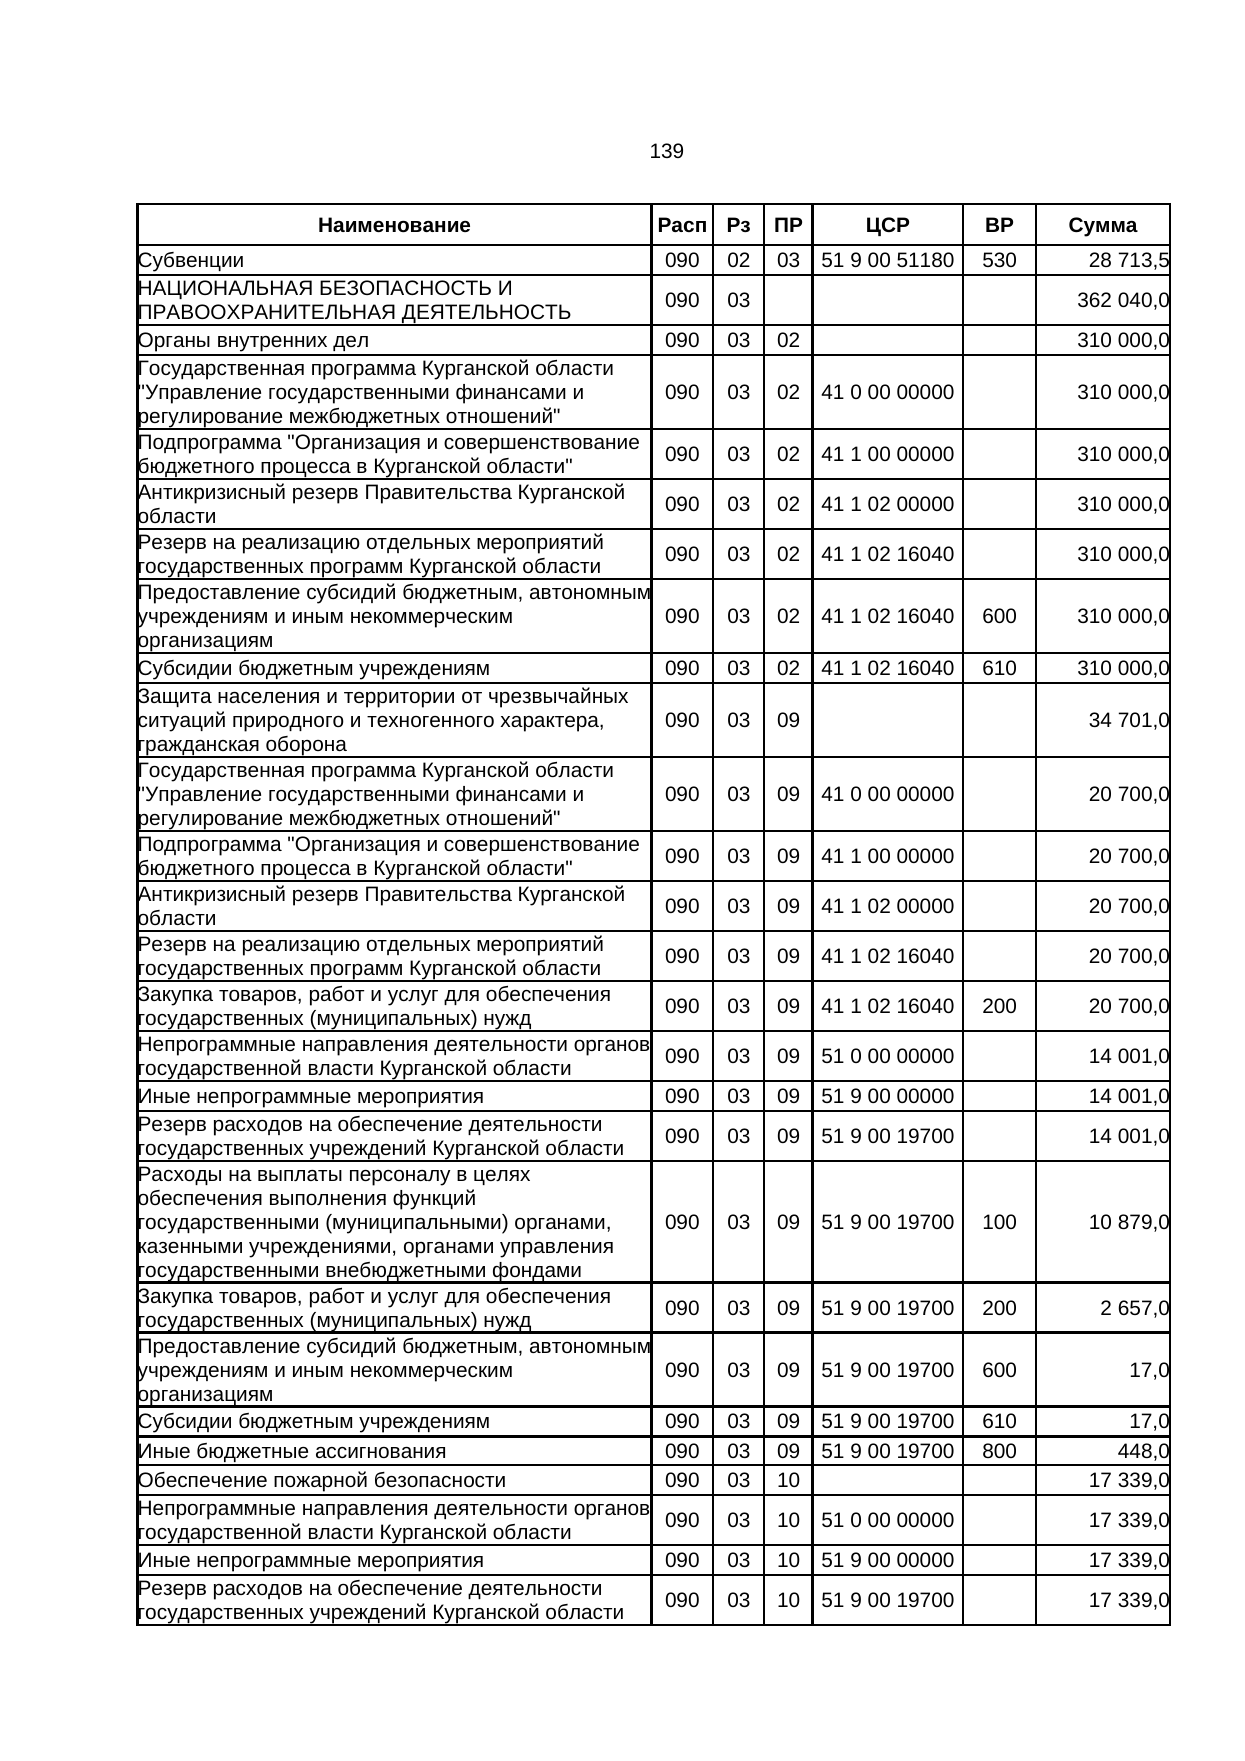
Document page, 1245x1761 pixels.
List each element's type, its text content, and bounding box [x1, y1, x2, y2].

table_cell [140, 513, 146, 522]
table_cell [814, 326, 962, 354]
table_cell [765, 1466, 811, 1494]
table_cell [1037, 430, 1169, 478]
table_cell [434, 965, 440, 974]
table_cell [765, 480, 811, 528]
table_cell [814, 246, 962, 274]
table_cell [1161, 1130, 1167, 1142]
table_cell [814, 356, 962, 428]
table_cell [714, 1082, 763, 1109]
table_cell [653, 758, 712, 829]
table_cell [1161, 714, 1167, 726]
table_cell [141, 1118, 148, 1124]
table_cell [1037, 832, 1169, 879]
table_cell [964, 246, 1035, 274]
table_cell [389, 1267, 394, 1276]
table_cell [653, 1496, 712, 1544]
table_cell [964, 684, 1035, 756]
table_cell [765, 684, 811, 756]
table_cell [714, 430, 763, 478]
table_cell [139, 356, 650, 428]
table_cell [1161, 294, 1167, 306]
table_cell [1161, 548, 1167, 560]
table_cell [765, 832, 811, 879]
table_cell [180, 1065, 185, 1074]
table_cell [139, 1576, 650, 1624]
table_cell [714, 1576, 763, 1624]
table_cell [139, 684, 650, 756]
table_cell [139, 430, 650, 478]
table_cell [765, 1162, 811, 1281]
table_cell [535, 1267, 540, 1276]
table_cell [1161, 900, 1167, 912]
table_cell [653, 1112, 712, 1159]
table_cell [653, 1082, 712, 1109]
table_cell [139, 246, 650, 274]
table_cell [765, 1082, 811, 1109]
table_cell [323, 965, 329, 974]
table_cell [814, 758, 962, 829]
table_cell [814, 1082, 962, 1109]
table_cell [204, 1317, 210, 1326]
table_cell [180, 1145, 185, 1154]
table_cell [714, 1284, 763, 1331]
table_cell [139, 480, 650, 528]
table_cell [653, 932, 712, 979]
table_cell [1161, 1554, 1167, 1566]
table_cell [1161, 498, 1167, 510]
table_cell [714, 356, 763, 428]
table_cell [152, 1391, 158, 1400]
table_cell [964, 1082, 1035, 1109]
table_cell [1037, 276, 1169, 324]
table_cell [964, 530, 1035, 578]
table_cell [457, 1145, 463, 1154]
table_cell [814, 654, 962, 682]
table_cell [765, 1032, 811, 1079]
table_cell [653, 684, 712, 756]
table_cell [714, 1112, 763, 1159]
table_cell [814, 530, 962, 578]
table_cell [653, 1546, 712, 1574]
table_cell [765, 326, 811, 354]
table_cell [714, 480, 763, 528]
table_header ЦСР [814, 205, 962, 244]
table_header Сумма [1037, 205, 1169, 244]
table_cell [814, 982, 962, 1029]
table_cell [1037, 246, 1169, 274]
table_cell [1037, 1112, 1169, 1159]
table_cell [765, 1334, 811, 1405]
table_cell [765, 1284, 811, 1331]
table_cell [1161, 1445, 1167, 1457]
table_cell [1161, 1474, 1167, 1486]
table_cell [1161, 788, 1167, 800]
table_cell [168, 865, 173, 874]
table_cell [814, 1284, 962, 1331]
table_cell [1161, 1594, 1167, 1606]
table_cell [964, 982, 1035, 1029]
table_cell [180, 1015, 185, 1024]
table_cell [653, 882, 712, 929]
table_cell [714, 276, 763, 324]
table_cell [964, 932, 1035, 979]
table_header ПР [765, 205, 811, 244]
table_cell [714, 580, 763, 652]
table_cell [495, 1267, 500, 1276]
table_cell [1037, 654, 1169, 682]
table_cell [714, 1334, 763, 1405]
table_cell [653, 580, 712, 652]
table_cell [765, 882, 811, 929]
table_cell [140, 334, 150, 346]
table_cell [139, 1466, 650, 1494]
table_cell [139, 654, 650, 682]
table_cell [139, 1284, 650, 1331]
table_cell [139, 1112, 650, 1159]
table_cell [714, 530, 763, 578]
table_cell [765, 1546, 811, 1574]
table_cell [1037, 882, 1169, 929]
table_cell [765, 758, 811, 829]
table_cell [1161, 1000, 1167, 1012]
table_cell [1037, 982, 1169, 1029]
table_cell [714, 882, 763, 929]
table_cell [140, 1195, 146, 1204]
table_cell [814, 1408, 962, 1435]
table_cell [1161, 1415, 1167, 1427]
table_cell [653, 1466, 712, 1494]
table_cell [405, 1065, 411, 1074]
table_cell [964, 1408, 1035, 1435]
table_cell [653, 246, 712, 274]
table_header ВР [964, 205, 1035, 244]
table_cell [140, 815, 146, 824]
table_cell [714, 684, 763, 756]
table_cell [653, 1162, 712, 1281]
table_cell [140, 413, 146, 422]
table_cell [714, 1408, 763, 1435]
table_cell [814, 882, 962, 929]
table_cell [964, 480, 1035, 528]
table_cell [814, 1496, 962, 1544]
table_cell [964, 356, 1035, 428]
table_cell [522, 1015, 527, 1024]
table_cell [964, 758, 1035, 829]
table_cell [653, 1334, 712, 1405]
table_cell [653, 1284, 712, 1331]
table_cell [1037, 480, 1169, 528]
table_header Расп [653, 205, 712, 244]
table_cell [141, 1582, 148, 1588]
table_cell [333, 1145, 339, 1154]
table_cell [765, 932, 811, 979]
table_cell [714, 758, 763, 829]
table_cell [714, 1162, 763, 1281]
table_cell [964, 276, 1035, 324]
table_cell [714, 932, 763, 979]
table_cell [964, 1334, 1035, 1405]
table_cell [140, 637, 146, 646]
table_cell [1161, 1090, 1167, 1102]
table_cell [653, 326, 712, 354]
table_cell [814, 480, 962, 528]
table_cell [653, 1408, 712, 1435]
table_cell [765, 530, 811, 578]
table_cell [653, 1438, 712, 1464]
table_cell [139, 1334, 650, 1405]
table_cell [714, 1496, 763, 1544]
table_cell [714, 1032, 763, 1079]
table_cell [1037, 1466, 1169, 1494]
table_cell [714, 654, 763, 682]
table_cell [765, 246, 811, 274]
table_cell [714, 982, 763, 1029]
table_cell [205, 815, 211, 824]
table_header Наименование [139, 205, 650, 244]
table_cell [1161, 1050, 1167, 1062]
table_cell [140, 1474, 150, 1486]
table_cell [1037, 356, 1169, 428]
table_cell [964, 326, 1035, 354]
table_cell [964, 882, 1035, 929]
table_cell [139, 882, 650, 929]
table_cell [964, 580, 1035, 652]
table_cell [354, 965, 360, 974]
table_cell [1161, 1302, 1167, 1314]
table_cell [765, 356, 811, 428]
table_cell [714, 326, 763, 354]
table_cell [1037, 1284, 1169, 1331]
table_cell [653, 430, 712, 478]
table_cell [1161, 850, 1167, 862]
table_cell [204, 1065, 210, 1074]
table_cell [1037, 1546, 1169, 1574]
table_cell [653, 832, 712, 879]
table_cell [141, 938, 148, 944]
table_header Рз [714, 205, 763, 244]
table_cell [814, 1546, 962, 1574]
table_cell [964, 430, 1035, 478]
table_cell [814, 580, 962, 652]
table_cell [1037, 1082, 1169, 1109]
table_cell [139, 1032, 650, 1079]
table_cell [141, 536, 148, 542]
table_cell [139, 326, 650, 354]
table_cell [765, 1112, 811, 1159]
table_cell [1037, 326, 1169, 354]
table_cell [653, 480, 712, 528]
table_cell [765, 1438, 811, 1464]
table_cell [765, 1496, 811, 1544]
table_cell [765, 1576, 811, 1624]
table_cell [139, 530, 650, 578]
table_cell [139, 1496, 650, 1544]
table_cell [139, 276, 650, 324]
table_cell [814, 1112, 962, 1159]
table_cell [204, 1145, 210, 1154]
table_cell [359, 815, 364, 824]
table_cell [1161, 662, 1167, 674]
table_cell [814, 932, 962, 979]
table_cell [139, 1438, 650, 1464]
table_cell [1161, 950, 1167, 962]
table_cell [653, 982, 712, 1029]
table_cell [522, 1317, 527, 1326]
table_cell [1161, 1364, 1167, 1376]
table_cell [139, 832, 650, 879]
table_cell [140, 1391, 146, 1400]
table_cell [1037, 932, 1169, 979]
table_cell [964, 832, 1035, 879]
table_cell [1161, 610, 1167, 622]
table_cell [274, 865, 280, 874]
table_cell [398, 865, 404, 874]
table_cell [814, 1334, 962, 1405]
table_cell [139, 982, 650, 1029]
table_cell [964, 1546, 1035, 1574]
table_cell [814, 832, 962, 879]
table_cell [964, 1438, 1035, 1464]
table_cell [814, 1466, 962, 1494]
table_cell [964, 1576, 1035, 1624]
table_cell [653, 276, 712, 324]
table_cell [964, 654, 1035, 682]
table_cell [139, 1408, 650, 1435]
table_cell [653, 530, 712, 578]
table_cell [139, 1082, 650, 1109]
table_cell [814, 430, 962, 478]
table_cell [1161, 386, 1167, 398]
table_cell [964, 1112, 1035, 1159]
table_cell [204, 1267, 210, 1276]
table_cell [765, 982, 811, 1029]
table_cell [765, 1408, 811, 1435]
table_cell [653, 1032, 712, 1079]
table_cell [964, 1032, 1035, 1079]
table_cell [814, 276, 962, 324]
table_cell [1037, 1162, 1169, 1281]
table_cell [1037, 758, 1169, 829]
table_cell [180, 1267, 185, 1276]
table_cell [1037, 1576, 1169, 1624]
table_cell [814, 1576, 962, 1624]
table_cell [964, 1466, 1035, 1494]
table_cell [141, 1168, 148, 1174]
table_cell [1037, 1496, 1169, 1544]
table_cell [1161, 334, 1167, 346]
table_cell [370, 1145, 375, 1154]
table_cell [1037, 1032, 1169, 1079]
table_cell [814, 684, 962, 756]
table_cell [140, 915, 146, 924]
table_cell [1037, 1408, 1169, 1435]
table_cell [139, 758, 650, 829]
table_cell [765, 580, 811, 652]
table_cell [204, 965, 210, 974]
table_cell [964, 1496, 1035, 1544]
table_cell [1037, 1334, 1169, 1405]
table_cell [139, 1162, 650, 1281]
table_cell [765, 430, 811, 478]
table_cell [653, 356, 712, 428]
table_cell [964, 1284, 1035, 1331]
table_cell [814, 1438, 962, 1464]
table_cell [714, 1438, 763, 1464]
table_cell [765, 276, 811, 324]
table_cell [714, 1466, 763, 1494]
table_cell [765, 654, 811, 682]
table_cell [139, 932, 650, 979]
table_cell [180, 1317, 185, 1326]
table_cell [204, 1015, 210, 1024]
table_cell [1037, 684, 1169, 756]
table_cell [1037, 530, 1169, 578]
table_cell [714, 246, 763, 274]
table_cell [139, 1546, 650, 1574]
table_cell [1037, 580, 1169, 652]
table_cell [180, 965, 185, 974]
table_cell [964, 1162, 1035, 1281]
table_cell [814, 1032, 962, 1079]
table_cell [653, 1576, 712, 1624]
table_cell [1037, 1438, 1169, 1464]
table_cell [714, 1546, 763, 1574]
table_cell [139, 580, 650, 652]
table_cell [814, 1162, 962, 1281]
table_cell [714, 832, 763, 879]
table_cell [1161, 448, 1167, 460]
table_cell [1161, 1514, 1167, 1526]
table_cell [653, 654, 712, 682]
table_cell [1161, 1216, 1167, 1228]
